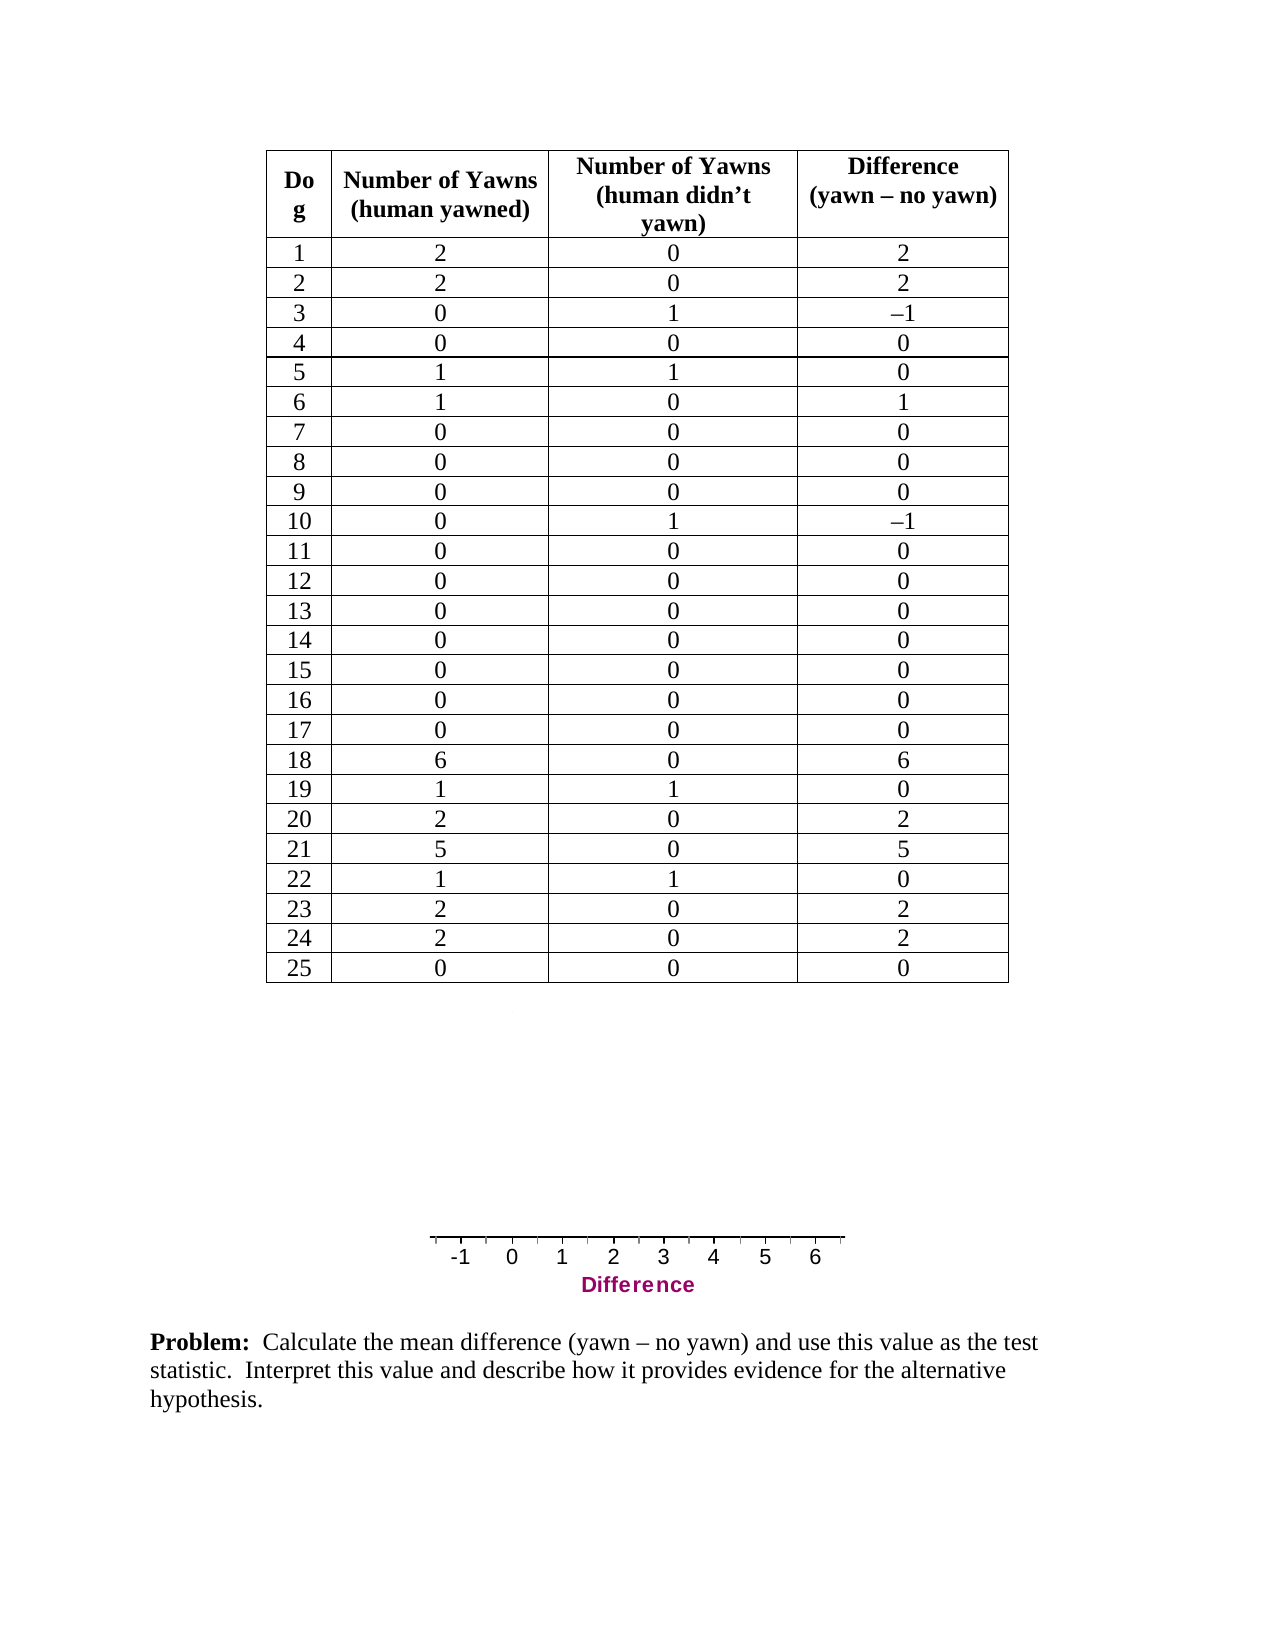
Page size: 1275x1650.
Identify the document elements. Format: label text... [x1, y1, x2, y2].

table_cell 1 [549, 298, 797, 327]
table_cell 8 [267, 447, 331, 476]
table_cell 0 [549, 477, 797, 505]
table_cell 14 [267, 626, 331, 654]
table_cell 0 [798, 864, 1008, 893]
table_cell 1 [549, 775, 797, 803]
table_cell 1 [267, 238, 331, 267]
table_cell 0 [332, 596, 548, 624]
table_cell 11 [267, 536, 331, 565]
table_cell 1 [549, 864, 797, 893]
table_cell 0 [798, 775, 1008, 803]
table_cell 6 [332, 745, 548, 773]
table_cell 0 [798, 417, 1008, 446]
table_cell 0 [332, 447, 548, 476]
table_cell 0 [332, 655, 548, 684]
table_cell 20 [267, 804, 331, 833]
table_cell 0 [332, 566, 548, 595]
table_cell 0 [798, 685, 1008, 714]
table_cell 2 [332, 894, 548, 922]
table_cell 0 [549, 387, 797, 416]
table_cell 2 [798, 238, 1008, 267]
table_cell 0 [549, 626, 797, 654]
table_cell 0 [798, 477, 1008, 505]
table_cell 2 [798, 894, 1008, 922]
table_cell 22 [267, 864, 331, 893]
table_cell 0 [798, 655, 1008, 684]
table_cell 0 [332, 477, 548, 505]
table_cell 2 [798, 924, 1008, 952]
table_cell 5 [332, 834, 548, 863]
table_cell 0 [549, 953, 797, 982]
table_cell 0 [549, 685, 797, 714]
table_cell 0 [798, 447, 1008, 476]
table_cell 0 [549, 447, 797, 476]
table_cell 0 [549, 655, 797, 684]
table_cell 0 [332, 417, 548, 446]
table_cell 1 [549, 506, 797, 535]
table_cell 2 [332, 924, 548, 952]
table_cell 0 [549, 417, 797, 446]
table_cell 25 [267, 953, 331, 982]
text Problem: Calculate the mean difference (yawn – no yawn) and use this value as the test statistic. Interpret this value and describe how it provides evidence for the alternative hypothesis. [150, 1327, 1125, 1413]
table_cell 2 [332, 804, 548, 833]
table_cell 4 [267, 328, 331, 356]
table_header Dog [267, 151, 331, 237]
table_cell 6 [267, 387, 331, 416]
table_cell 0 [549, 238, 797, 267]
table_cell 3 [267, 298, 331, 327]
table_cell –1 [798, 506, 1008, 535]
table_cell 0 [332, 685, 548, 714]
table_cell 0 [798, 328, 1008, 356]
table_cell 9 [267, 477, 331, 505]
table_cell 2 [332, 238, 548, 267]
table_cell 0 [798, 566, 1008, 595]
table_cell 10 [267, 506, 331, 535]
table_cell 6 [798, 745, 1008, 773]
table_cell 2 [798, 804, 1008, 833]
table_cell 0 [332, 506, 548, 535]
table_cell 0 [549, 924, 797, 952]
table_cell 24 [267, 924, 331, 952]
table_cell 0 [549, 745, 797, 773]
table_cell 13 [267, 596, 331, 624]
table_cell 23 [267, 894, 331, 922]
table_cell 2 [798, 268, 1008, 297]
table_cell 0 [332, 298, 548, 327]
table_cell 1 [332, 358, 548, 386]
table_cell 0 [549, 804, 797, 833]
table_header Number of Yawns (human yawned) [332, 151, 548, 237]
table_cell 0 [332, 328, 548, 356]
table_cell 0 [332, 536, 548, 565]
table_cell 0 [549, 268, 797, 297]
table_cell 16 [267, 685, 331, 714]
table_cell 7 [267, 417, 331, 446]
table_cell 0 [798, 358, 1008, 386]
table_cell 2 [267, 268, 331, 297]
table_cell 12 [267, 566, 331, 595]
table_cell 0 [798, 626, 1008, 654]
table_cell 0 [798, 536, 1008, 565]
table_cell 1 [332, 775, 548, 803]
table_cell 0 [798, 715, 1008, 744]
table_cell 1 [549, 358, 797, 386]
table_cell –1 [798, 298, 1008, 327]
table_cell 1 [332, 387, 548, 416]
table_cell 18 [267, 745, 331, 773]
table_cell 0 [798, 953, 1008, 982]
table_cell 21 [267, 834, 331, 863]
table_cell 0 [332, 626, 548, 654]
table_cell 1 [332, 864, 548, 893]
table_header Number of Yawns (human didn’t yawn) [549, 151, 797, 237]
table_cell 0 [549, 328, 797, 356]
table_cell 0 [549, 894, 797, 922]
table_cell 0 [549, 715, 797, 744]
table_cell 5 [798, 834, 1008, 863]
table_cell 0 [798, 596, 1008, 624]
table_cell 0 [549, 596, 797, 624]
table_cell 2 [332, 268, 548, 297]
table_cell 0 [549, 834, 797, 863]
table_cell 17 [267, 715, 331, 744]
table_cell 0 [332, 715, 548, 744]
table_cell 19 [267, 775, 331, 803]
table_cell 5 [267, 358, 331, 386]
table_header Difference (yawn – no yawn) [798, 151, 1008, 237]
table_cell 0 [549, 536, 797, 565]
table_cell 0 [549, 566, 797, 595]
table_cell 15 [267, 655, 331, 684]
table_cell 1 [798, 387, 1008, 416]
table_cell 0 [332, 953, 548, 982]
